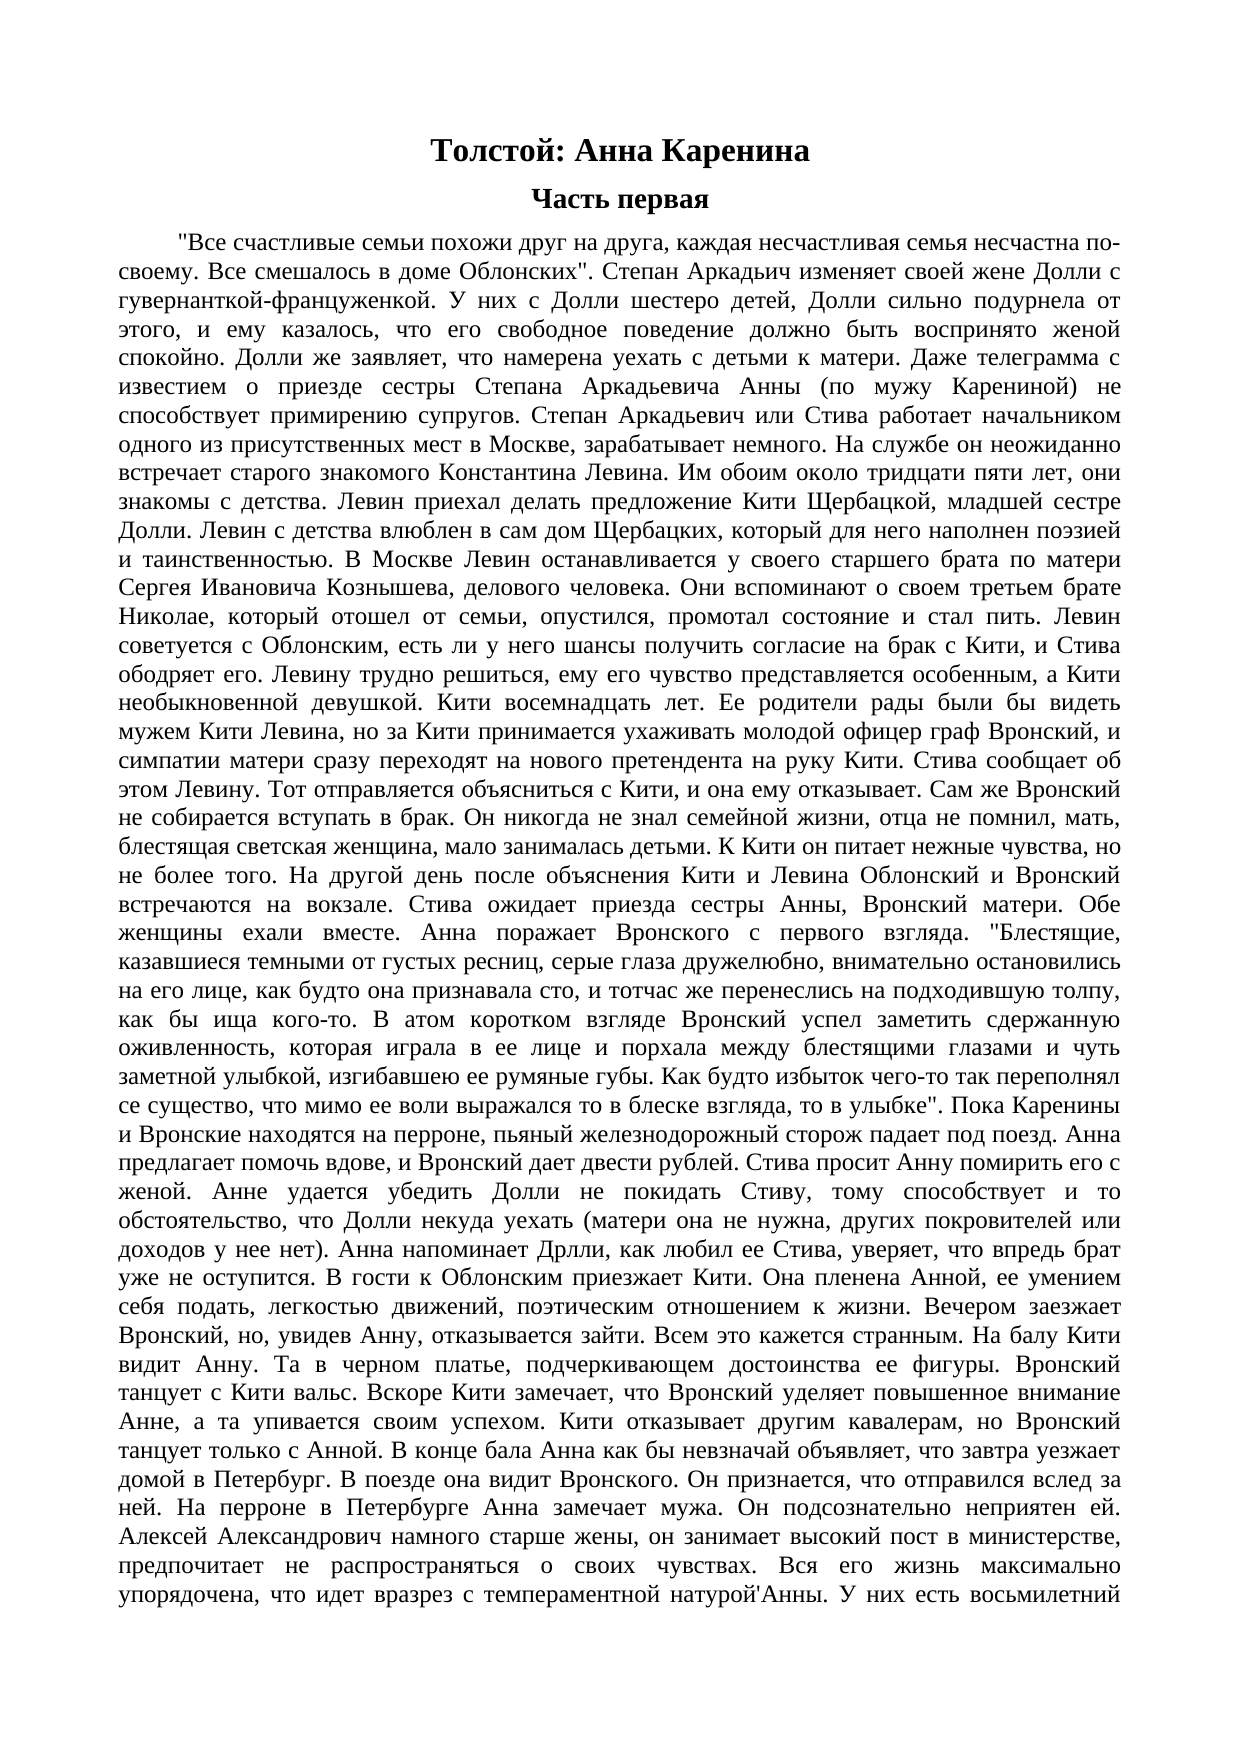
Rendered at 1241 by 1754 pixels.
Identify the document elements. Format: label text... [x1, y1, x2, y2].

text Толстой: Анна Каренина [118, 131, 1122, 169]
text Часть первая [118, 181, 1122, 215]
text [118, 227, 1122, 1607]
